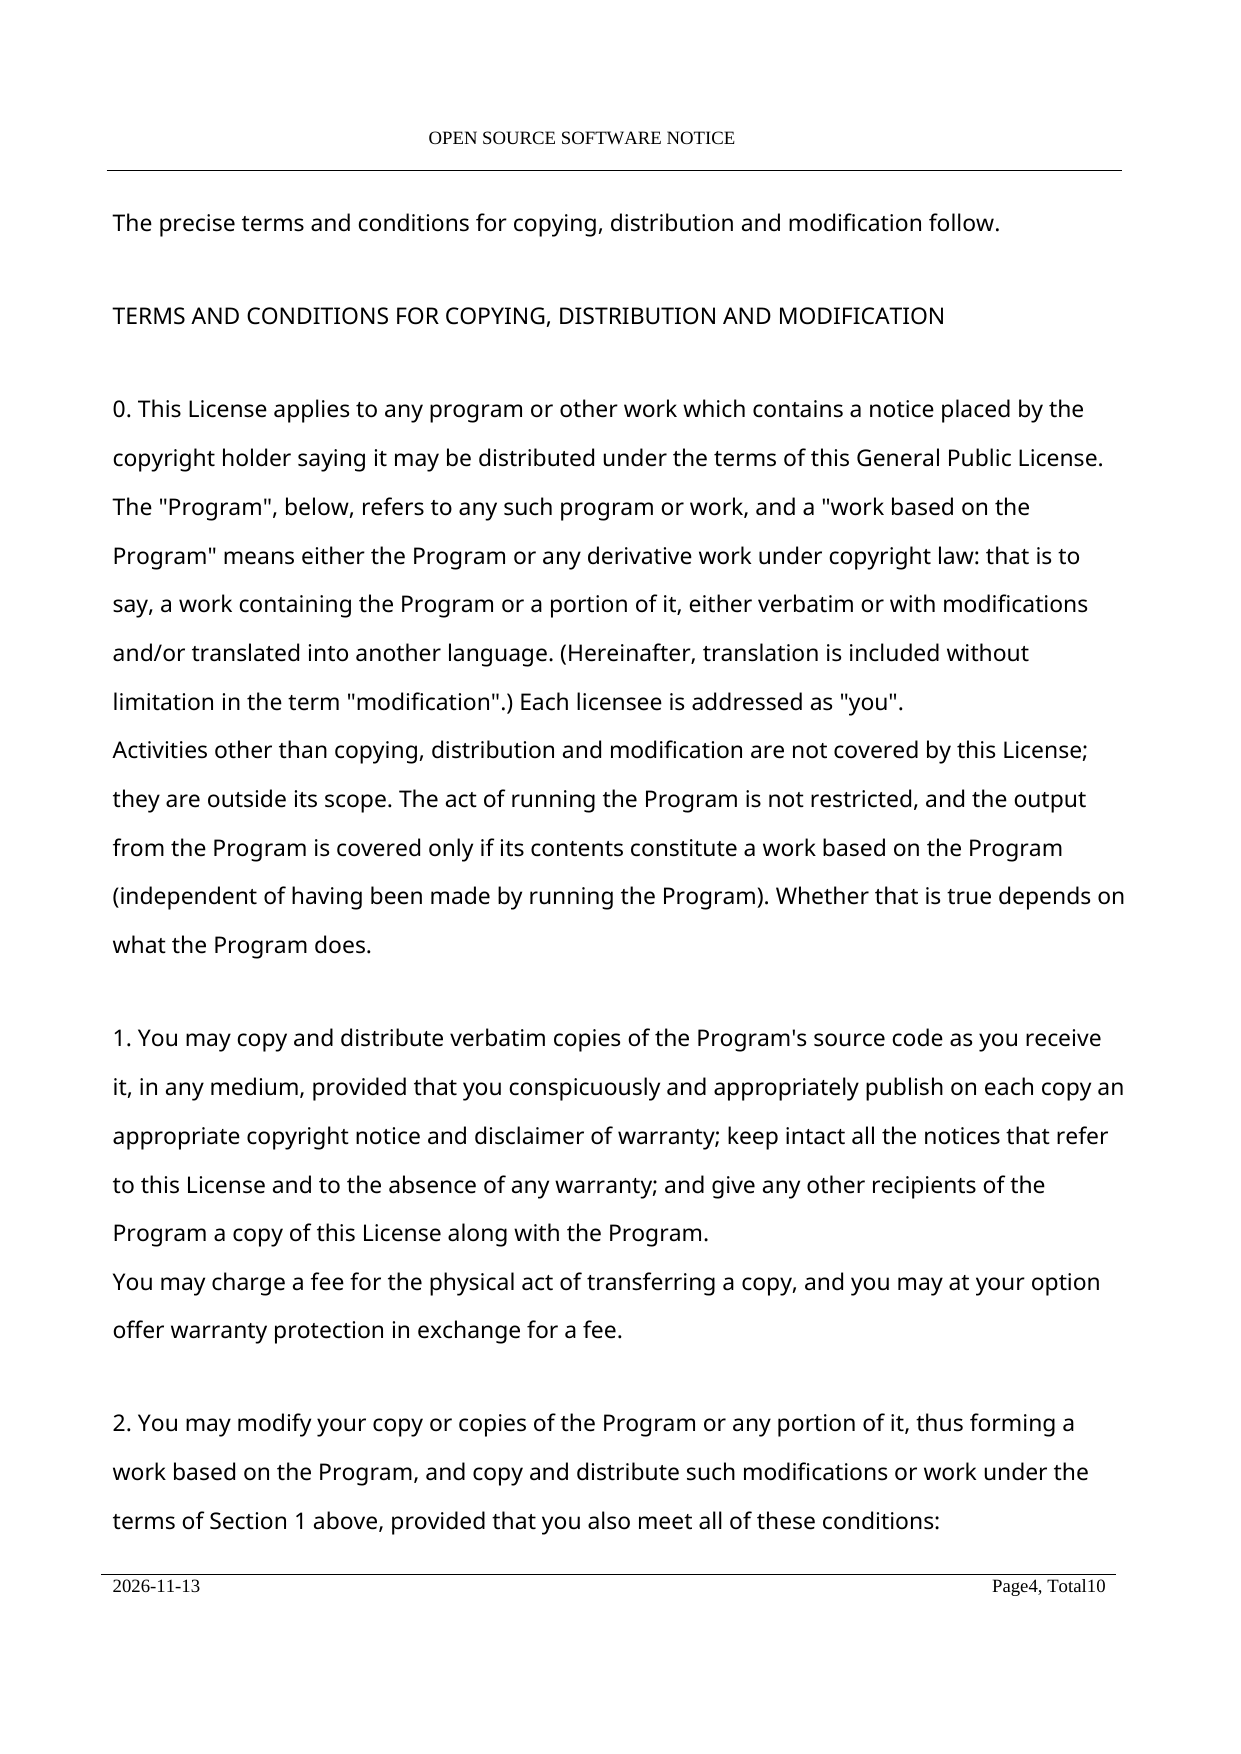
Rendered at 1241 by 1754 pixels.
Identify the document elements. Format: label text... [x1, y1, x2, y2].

text The precise terms and conditions for copying, distribution and modification follow. [112, 206, 1128, 239]
text You may charge a fee for the physical act of transferring a copy, and you may at your option offer warranty protection in exchange for a fee. [112, 1265, 1128, 1346]
text 0. This License applies to any program or other work which contains a notice placed by the copyright holder saying it may be distributed under the terms of this General Public License. The "Program", below, refers to any such program or work, and a "work based on the Program" means either the Program or any derivative work under copyright law: that is to say, a work containing the Program or a portion of it, either verbatim or with modifications and/or translated into another language. (Hereinafter, translation is included without limitation in the term "modification".) Each licensee is addressed as "you". [112, 393, 1128, 718]
text Activities other than copying, distribution and modification are not covered by this License; they are outside its scope. The act of running the Program is not restricted, and the output from the Program is covered only if its contents constitute a work based on the Program (independent of having been made by running the Program). Whether that is true depends on what the Program does. [112, 733, 1128, 961]
text 2. You may modify your copy or copies of the Program or any portion of it, thus forming a work based on the Program, and copy and distribute such modifications or work under the terms of Section 1 above, provided that you also meet all of these conditions: [112, 1407, 1128, 1537]
text TERMS AND CONDITIONS FOR COPYING, DISTRIBUTION AND MODIFICATION [112, 299, 1128, 332]
text 1. You may copy and distribute verbatim copies of the Program's source code as you receive it, in any medium, provided that you conspicuously and appropriately publish on each copy an appropriate copyright notice and disclaimer of warranty; keep intact all the notices that refer to this License and to the absence of any warranty; and give any other recipients of the Program a copy of this License along with the Program. [112, 1022, 1128, 1249]
